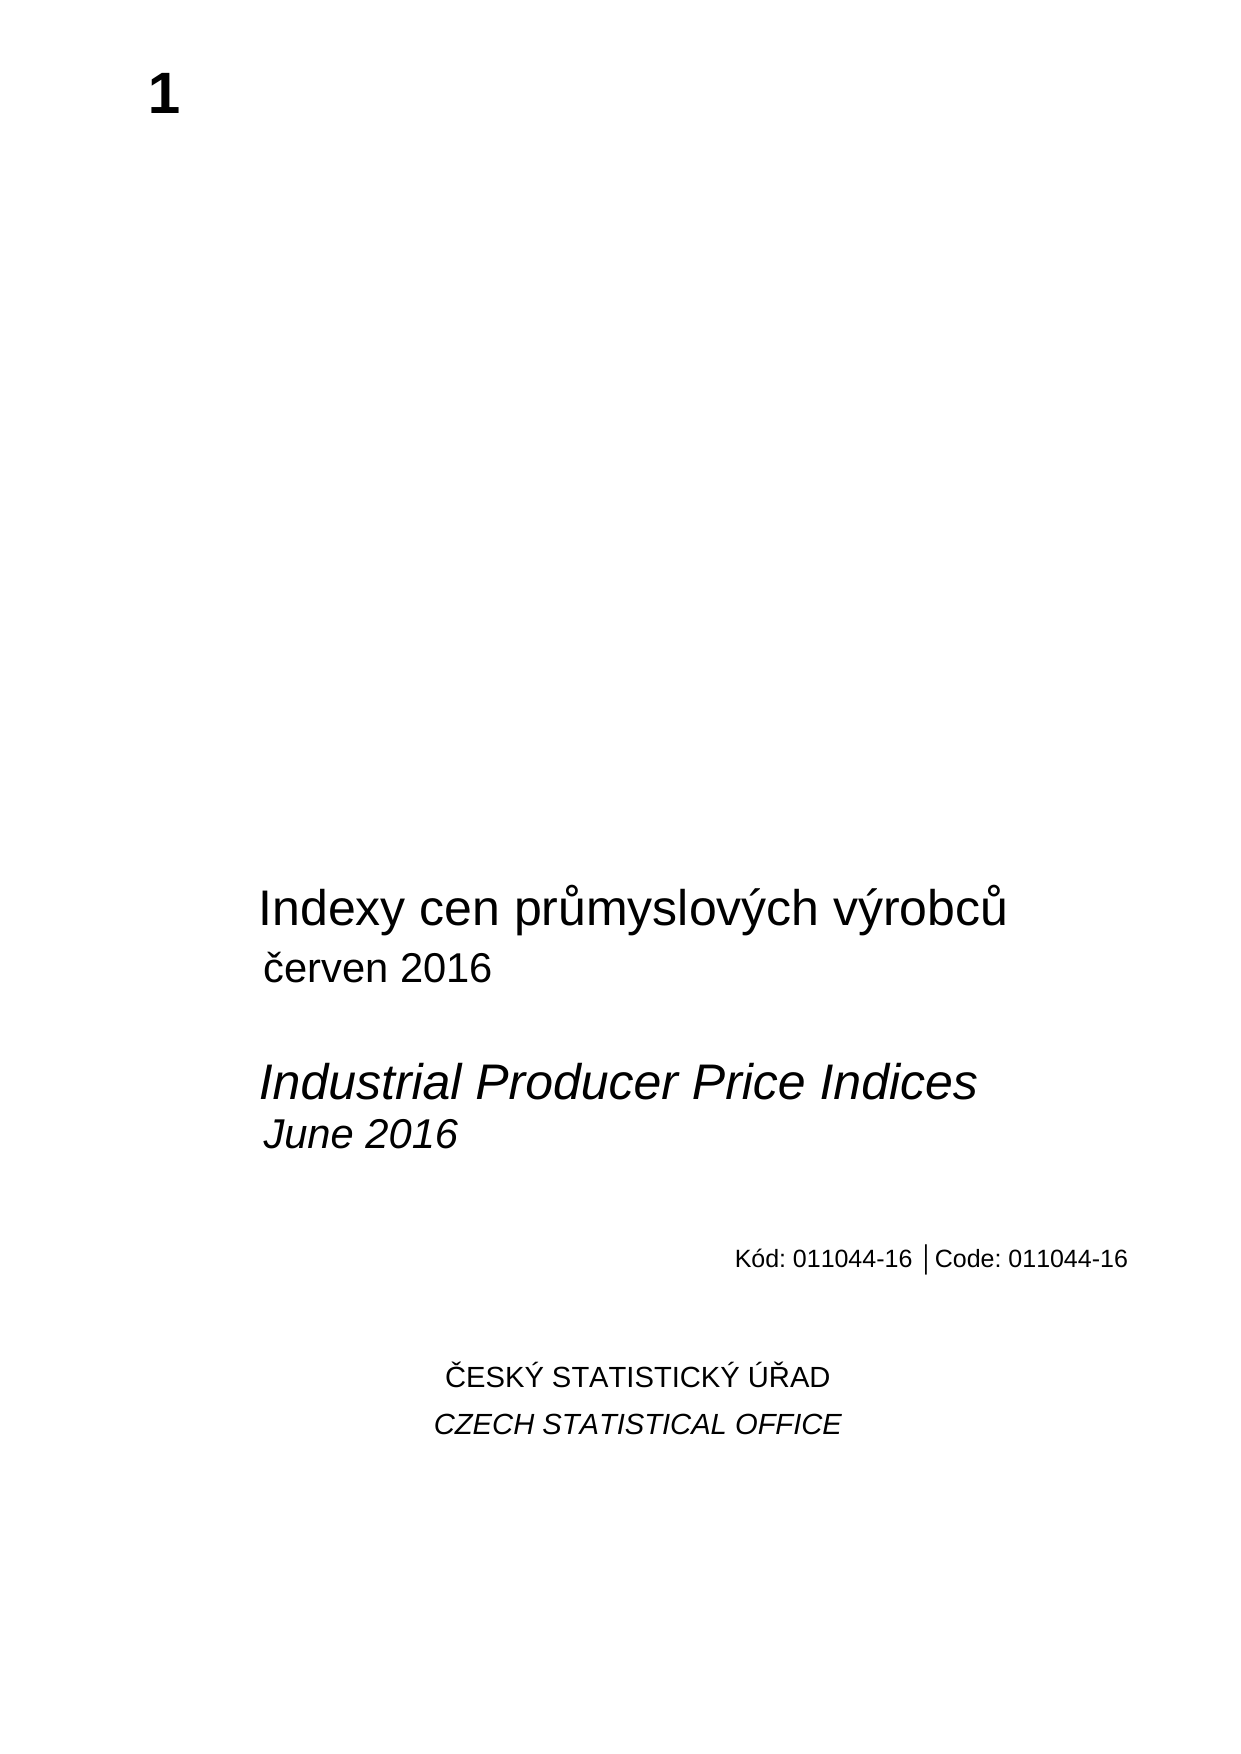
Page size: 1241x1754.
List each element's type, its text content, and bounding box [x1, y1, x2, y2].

subtitle Industrial Producer Price Indices [148, 1052, 1128, 1110]
text Kód: 011044-16 │Code: 011044-16 [148, 1215, 1128, 1273]
subtitle CZECH STATISTICAL OFFICE [148, 1397, 1128, 1444]
text červen 2016 [148, 936, 1128, 994]
text June 2016 [148, 1110, 1128, 1158]
subtitle ČESKÝ STATISTICKÝ ÚŘAD [148, 1349, 1128, 1397]
subtitle Indexy cen průmyslových výrobců [148, 878, 1128, 936]
